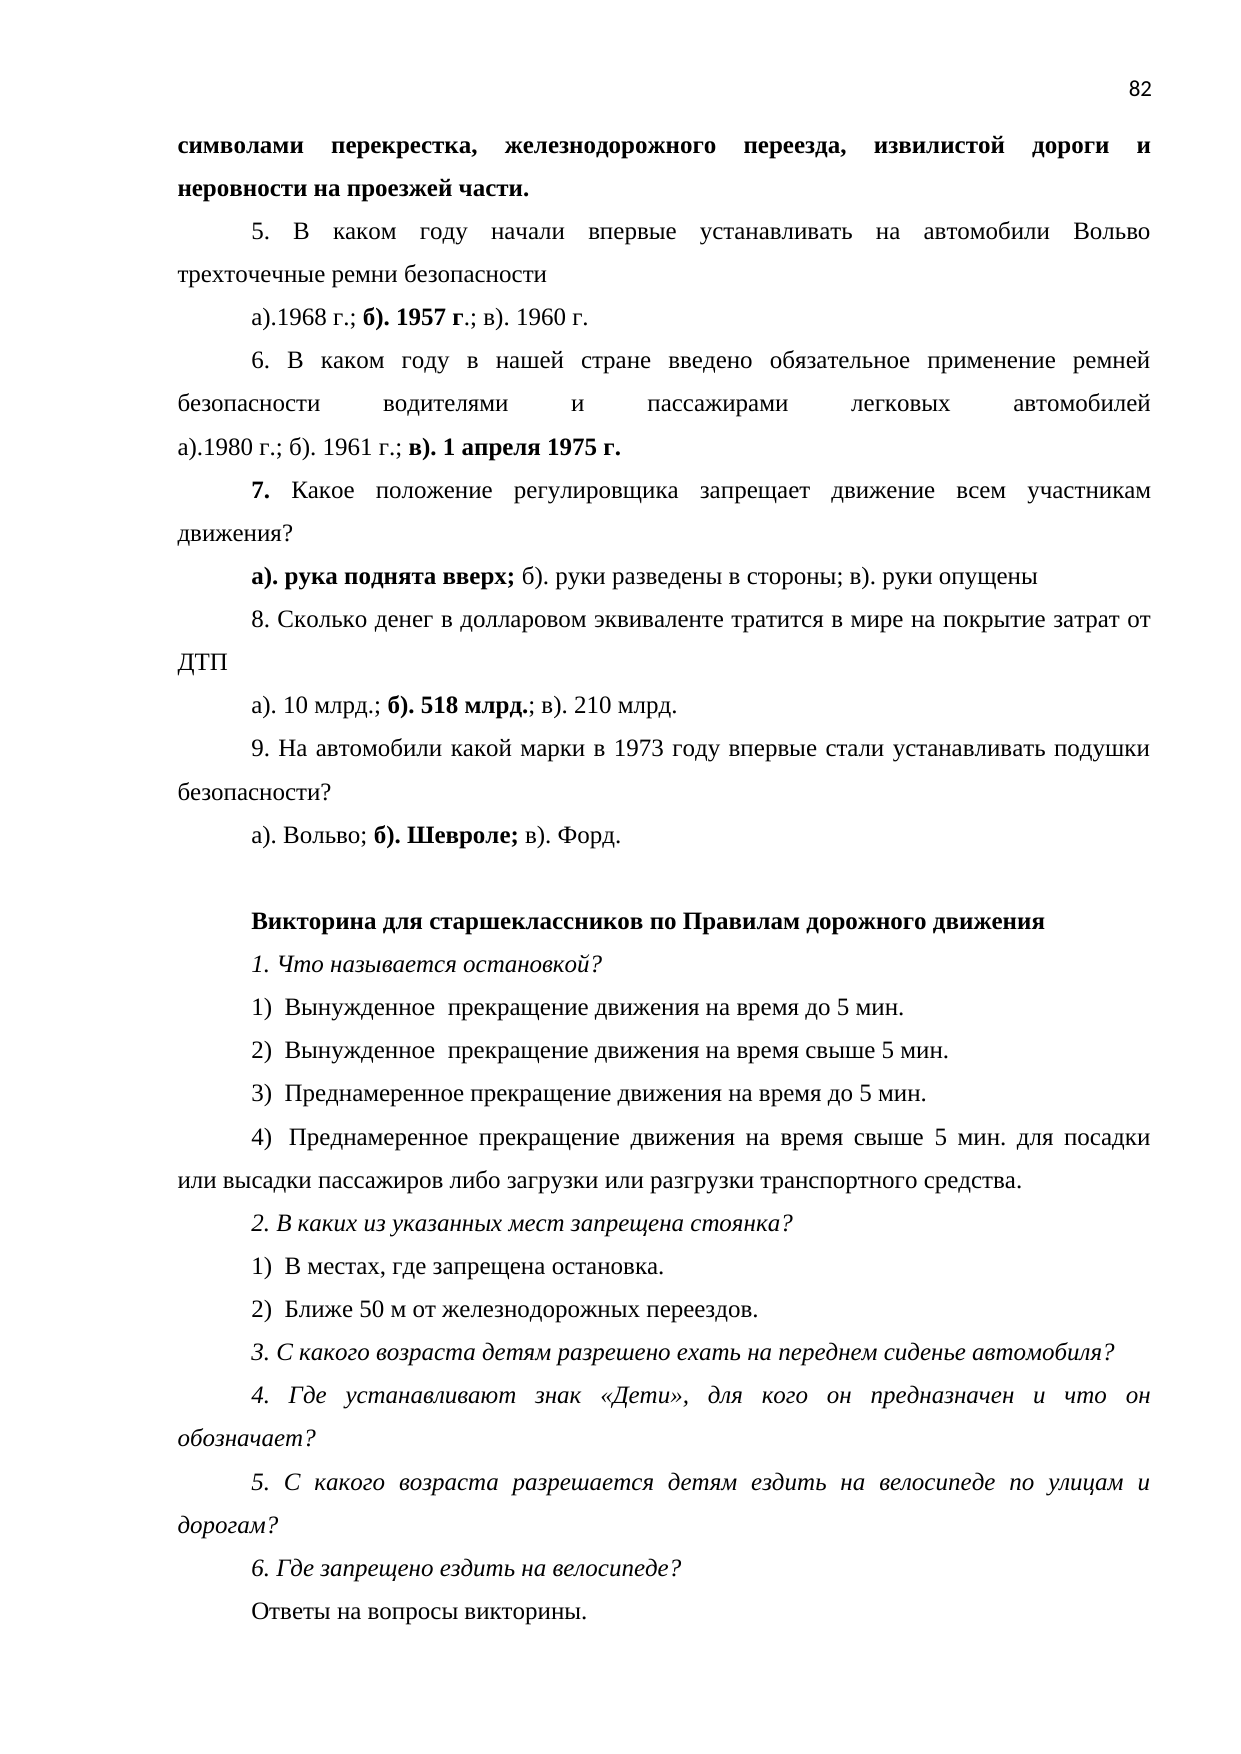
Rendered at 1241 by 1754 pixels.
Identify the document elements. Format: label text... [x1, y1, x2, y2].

text а).; б). .; в). . [177, 302, 1152, 331]
text 3. С какого возраста детям разрешено ехать на переднем сиденье автомобиля? [177, 1337, 1152, 1366]
text 2. В каких из указанных мест запрещена стоянка? [177, 1208, 1152, 1237]
text 8. Сколько денег в долларовом эквиваленте тратится в мире на покрытие затрат от ДТП [177, 604, 1152, 676]
text Викторина для старшеклассников по Правилам дорожного движения [177, 906, 1152, 935]
text 6. Где запрещено ездить на велосипеде? [177, 1553, 1152, 1582]
text 1) Вынужденное прекращение движения на время до 5 мин. [177, 992, 1152, 1021]
text 4. Где устанавливают знак «Дети», для кого он предназначен и что он обозначает? [177, 1380, 1152, 1452]
text 9. На автомобили какой марки в 1973 году впервые стали устанавливать подушки безопасности? [177, 733, 1152, 805]
text 3) Преднамеренное прекращение движения на время до 5 мин. [177, 1078, 1152, 1107]
text 2) Вынужденное прекращение движения на время свыше 5 мин. [177, 1035, 1152, 1064]
text 5. В каком году начали впервые устанавливать на автомобили Вольво трехточечные ремни безопасности [177, 216, 1152, 288]
text 1) В местах, где запрещена остановка. [177, 1251, 1152, 1280]
text а). 10 млрд.; б). 518 млрд.; в). 210 млрд. [177, 690, 1152, 719]
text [177, 130, 1152, 202]
text 1. Что называется остановкой? [177, 949, 1152, 978]
text 5. С какого возраста разрешается детям ездить на велосипеде по улицам и дорогам? [177, 1467, 1152, 1538]
text 7. Какое положение регулировщика запрещает движение всем участникам движения? [177, 475, 1152, 547]
text а). Вольво; б). Шевроле; в). Форд. [177, 820, 1152, 848]
text 2) Ближе от железнодорожных переездов. [177, 1294, 1152, 1323]
text а). рука поднята вверх; б). руки разведены в стороны; в). руки опущены [177, 561, 1152, 590]
text 6. В каком году в нашей стране введено обязательное применение ремней безопасности водителями и пассажирами легковых автомобилей а).; б). .; в). 1 апреля . [177, 345, 1152, 460]
text Ответы на вопросы викторины. [177, 1596, 1152, 1625]
text 4) Преднамеренное прекращение движения на время свыше 5 мин. для посадки или высадки пассажиров либо загрузки или разгрузки транспортного средства. [177, 1122, 1152, 1193]
